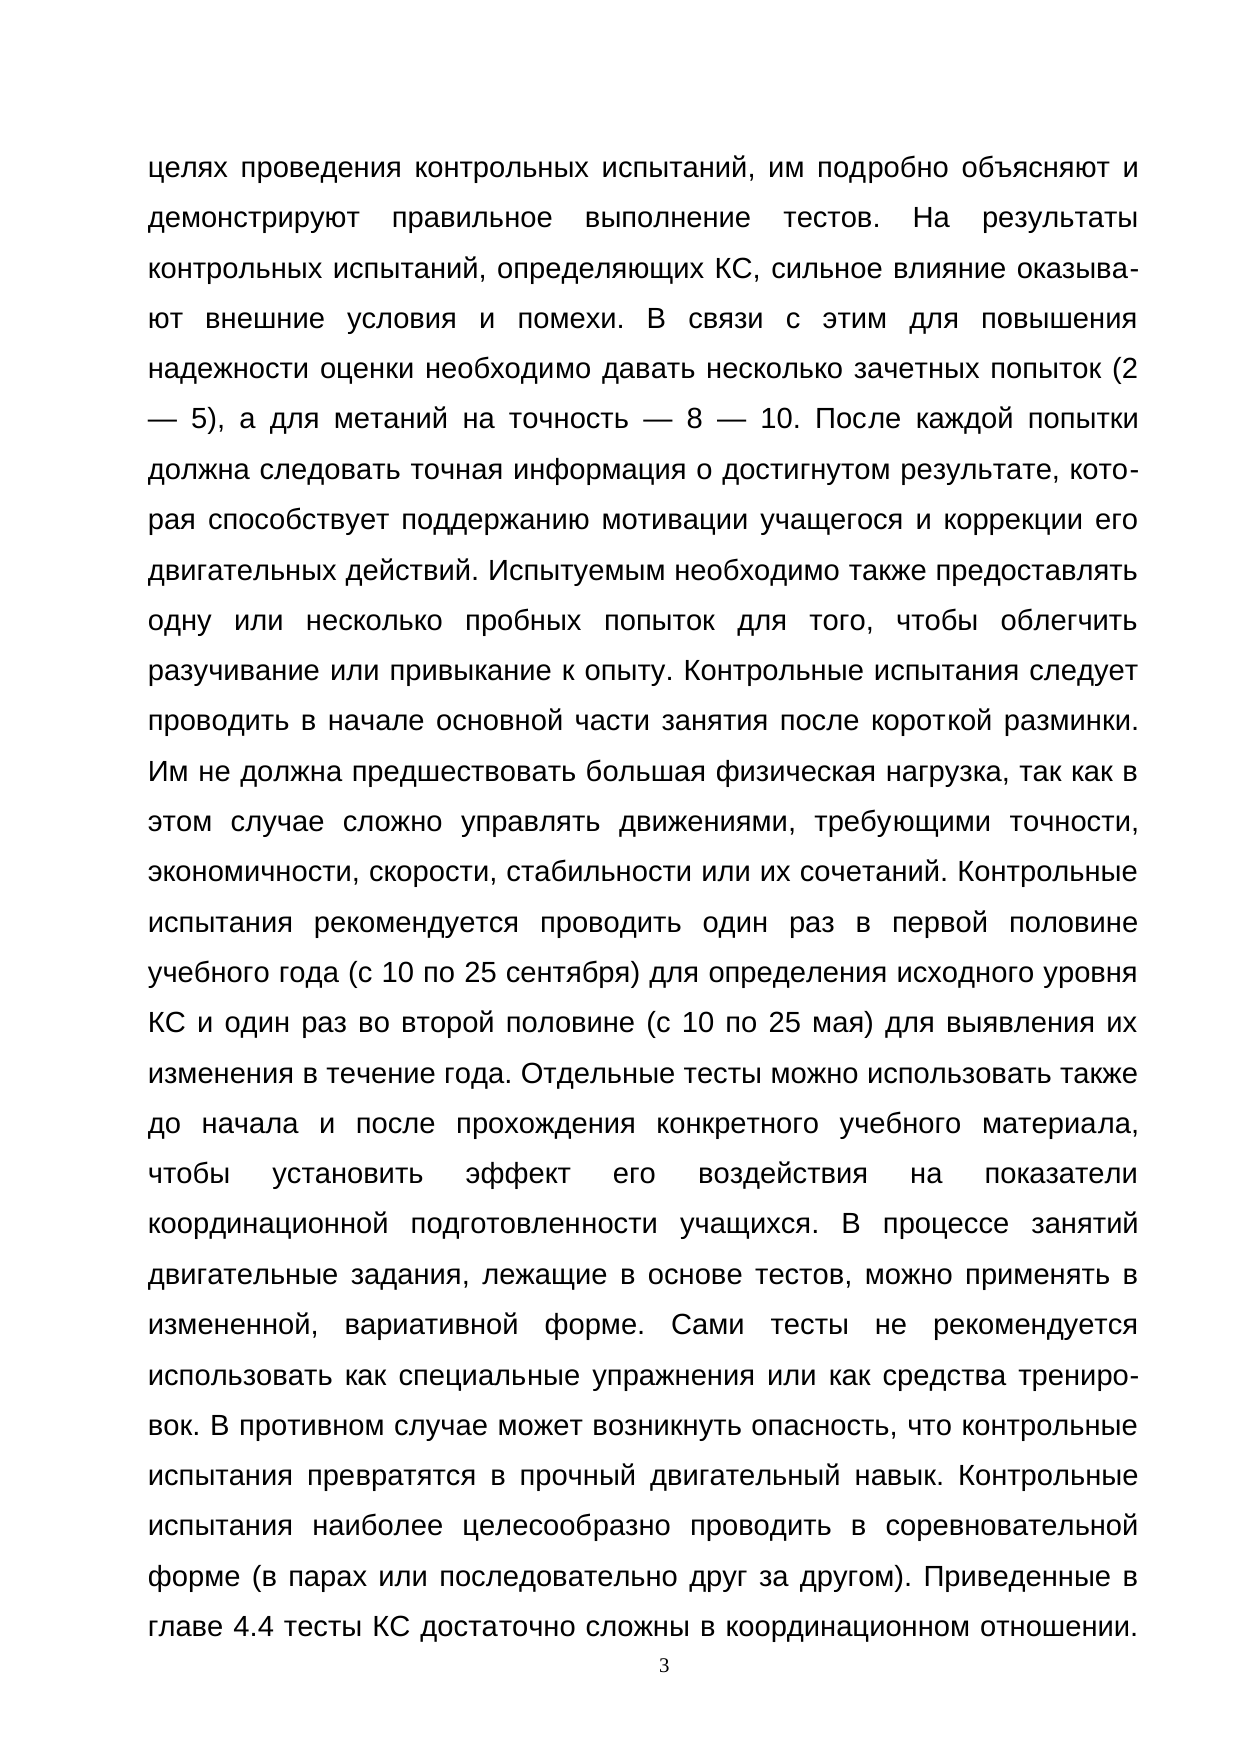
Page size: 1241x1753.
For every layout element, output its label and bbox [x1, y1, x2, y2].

text [148, 150, 1139, 1643]
